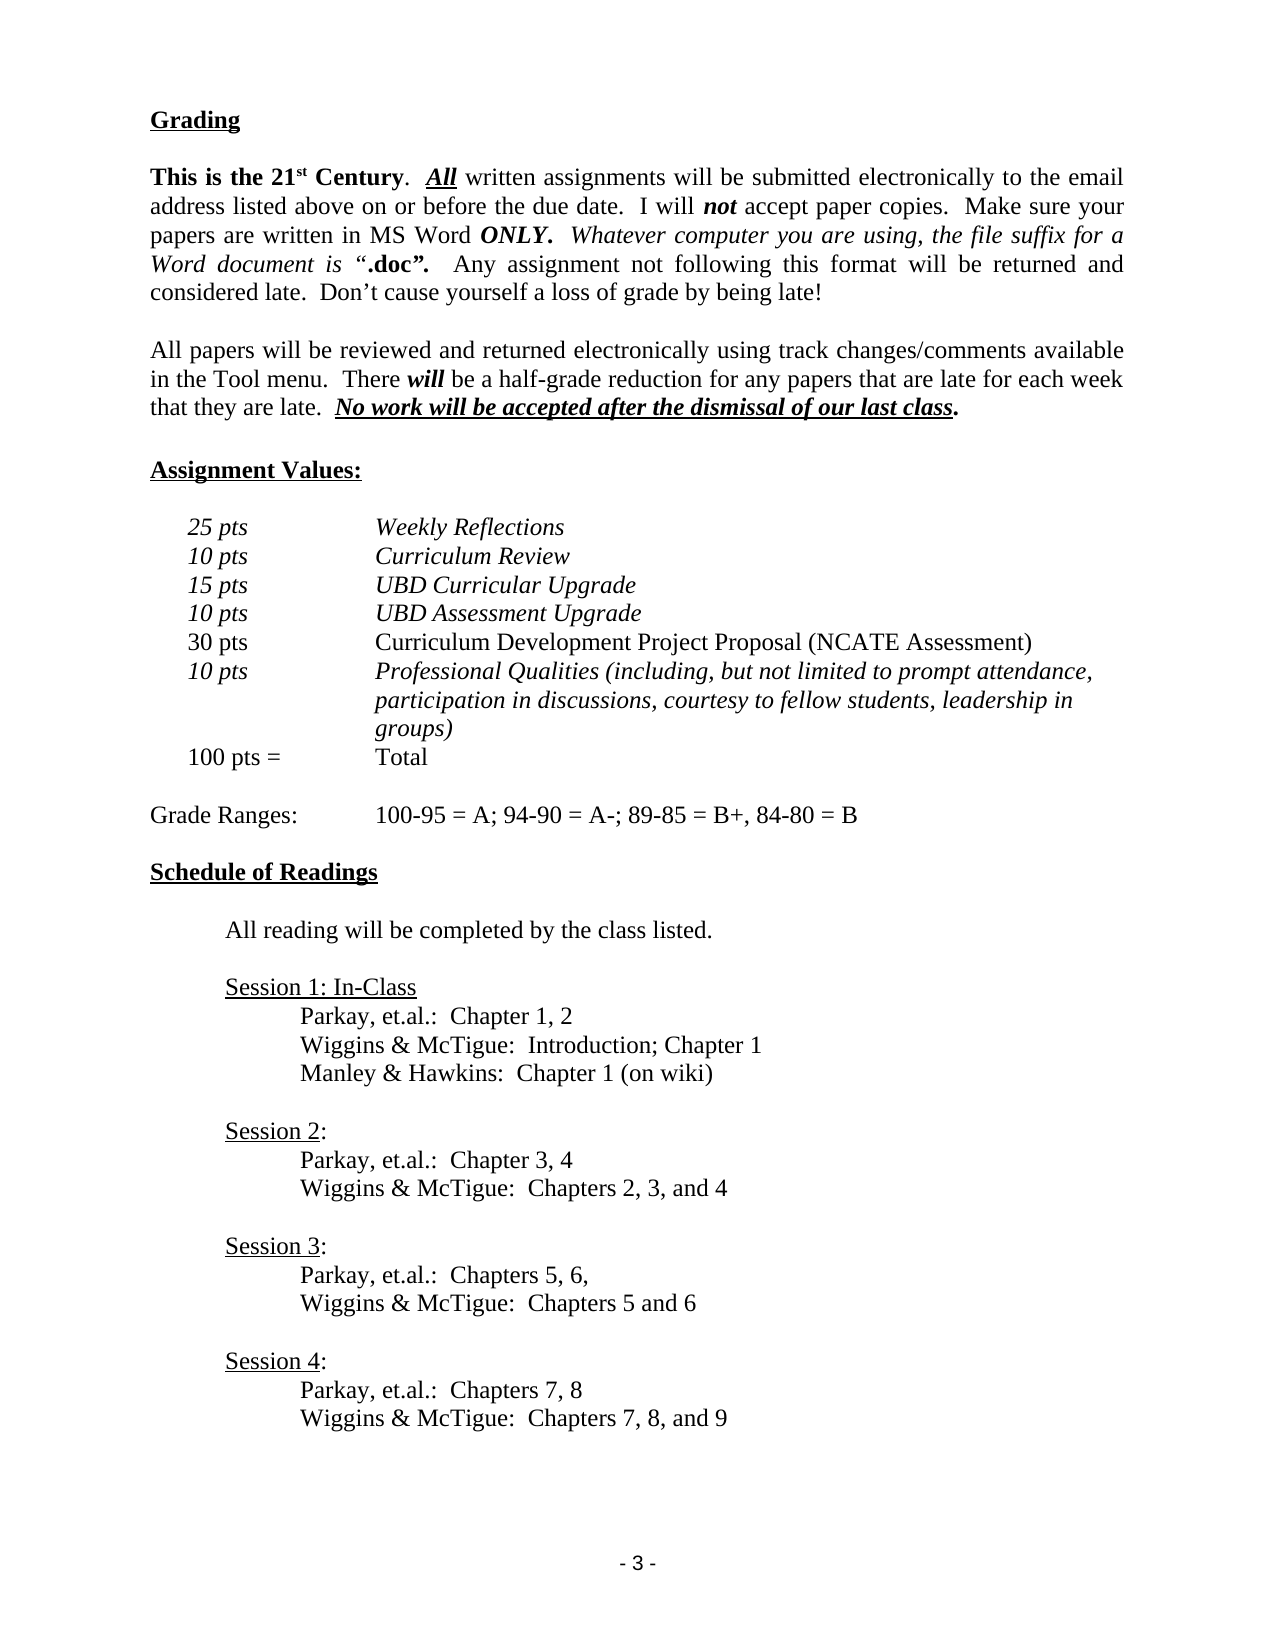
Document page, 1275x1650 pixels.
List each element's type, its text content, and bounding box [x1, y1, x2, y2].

text Grading [150, 105, 1125, 134]
text Schedule of [150, 857, 1125, 886]
text Parkay, et.al.: Chapter 1, 2 [225, 1001, 1125, 1030]
text 25 pts Weekly Reflections [187, 512, 1125, 541]
text 15 pts UBD Curricular Upgrade [187, 570, 1125, 598]
text Parkay, et.al.: Chapters 5, 6, [225, 1260, 1125, 1288]
text All papers will be reviewed and returned electronically using track changes/comments available in the Tool menu. There will be a half-grade reduction for any papers that are late for each week that they are late. No work will be accepted after the dismissal of our last class. [150, 335, 1125, 421]
text Wiggins & McTigue: Introduction; Chapter 1 [225, 1030, 1125, 1058]
text 10 pts Professional Qualities (including, but not limited to prompt attendance, participation in discussions, courtesy to fellow students, leadership in groups) [187, 656, 1125, 742]
text Session 2: [225, 1116, 1125, 1145]
text 100 pts = Total [187, 742, 1125, 771]
text Assignment Values: [150, 455, 1125, 483]
text 10 pts Curriculum Review [187, 541, 1125, 570]
text Session 1: In-Class [225, 972, 1125, 1001]
text Parkay, et.al.: Chapters 7, 8 [225, 1375, 1125, 1403]
text Manley & Hawkins: Chapter 1 (on wiki) [300, 1058, 1125, 1087]
text 10 pts UBD Assessment Upgrade [187, 598, 1125, 627]
text Session 3: [225, 1231, 1125, 1260]
text Parkay, et.al.: Chapter 3, 4 [225, 1145, 1125, 1173]
text Wiggins & McTigue: Chapters 2, 3, and 4 [225, 1173, 1125, 1202]
text Wiggins & McTigue: Chapters 7, 8, and 9 [225, 1403, 1125, 1432]
text Wiggins & McTigue: Chapters 5 and 6 [225, 1288, 1125, 1317]
text 30 pts Curriculum Development Project Proposal (NCATE Assessment) [187, 627, 1125, 656]
text : 100-95 = A; 94-90 = A-; 89-85 = B+, 84-80 = B [150, 800, 1125, 828]
text This is the 21st Century. All written assignments will be submitted electronically to the email address listed above on or before the due date. I will not accept paper copies. Make sure your papers are written in MS Word ONLY. Whatever computer you are using, the file suffix for a Word document is “.doc”. Any assignment not following this format will be returned and considered late. Don’t cause yourself a loss of grade by being late! [150, 162, 1125, 306]
text Session 4: [225, 1346, 1125, 1375]
text All reading will be completed by the class listed. [225, 915, 1125, 943]
